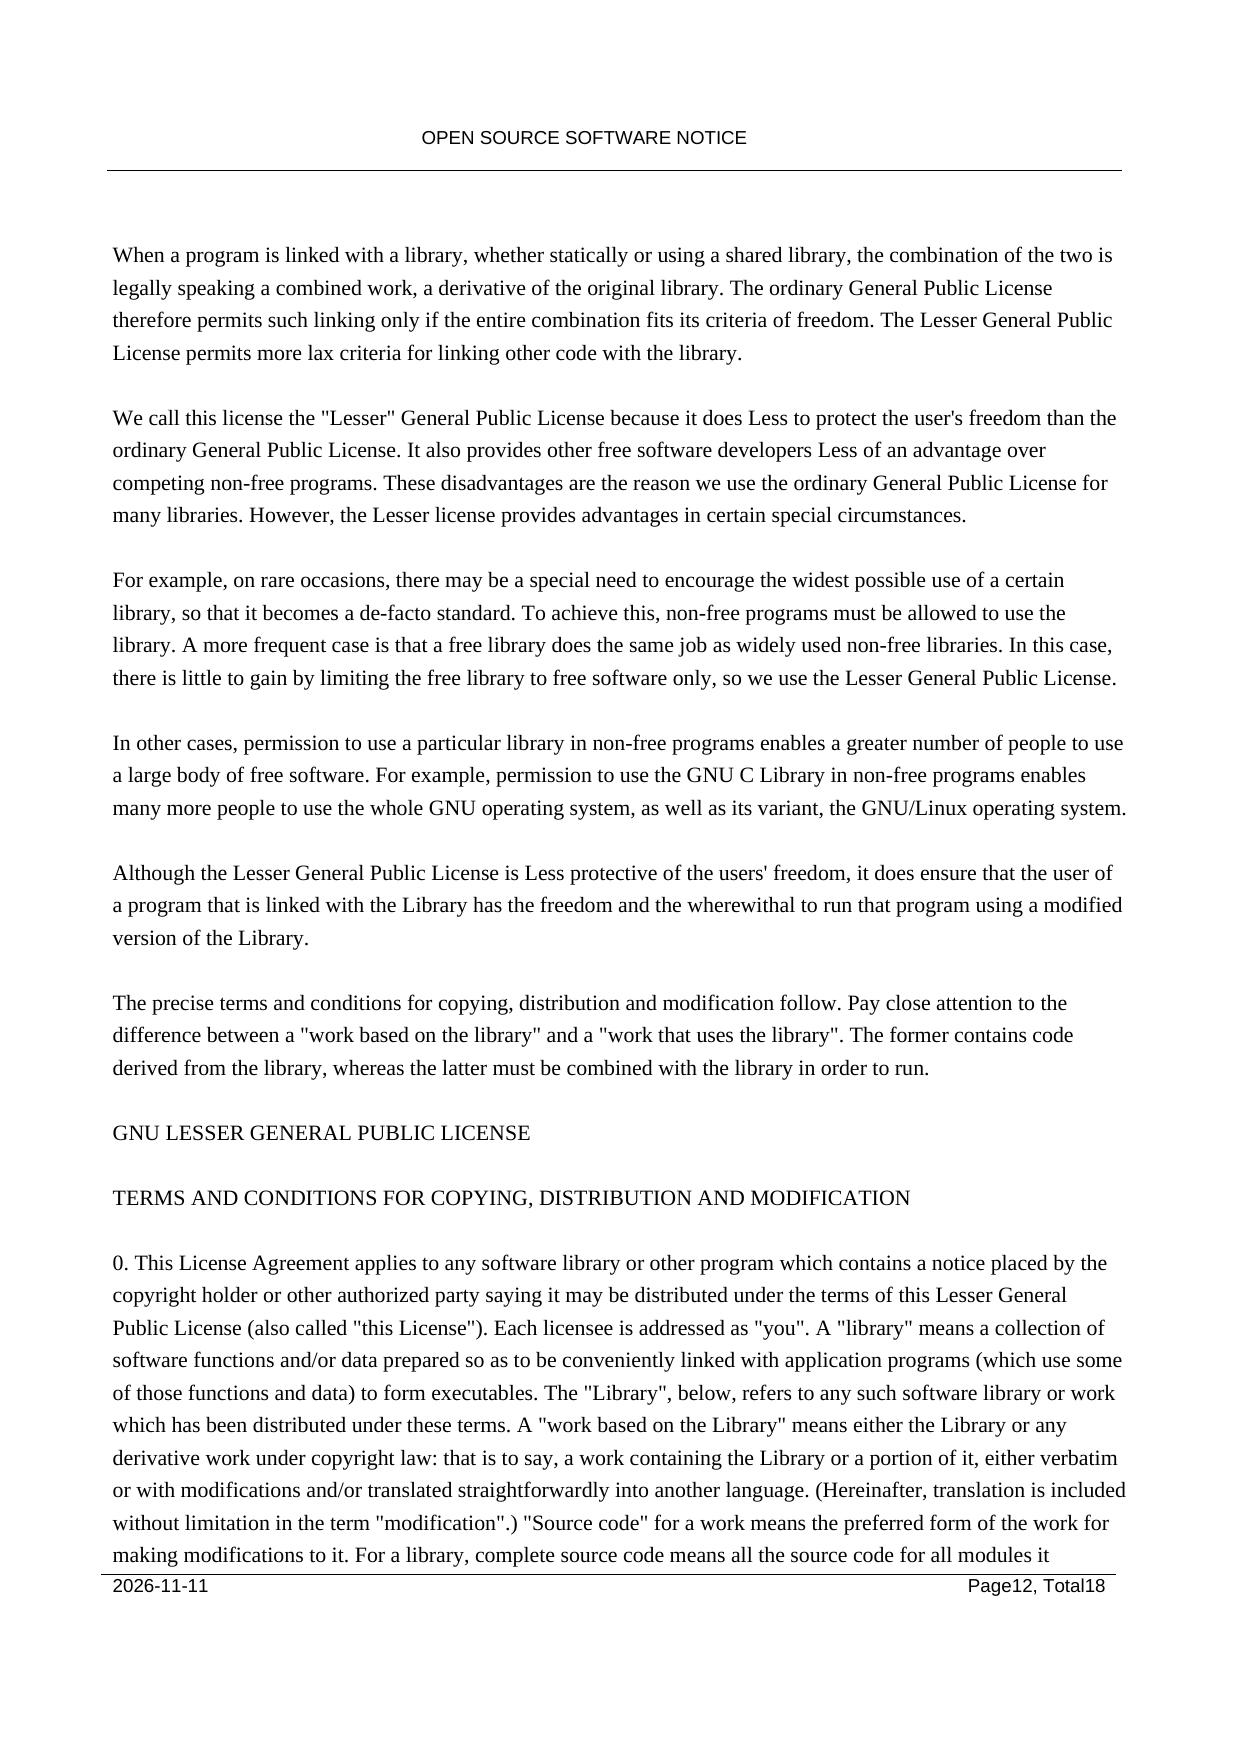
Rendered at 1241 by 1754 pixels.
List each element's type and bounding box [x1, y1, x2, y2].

text [112, 206, 1128, 1571]
